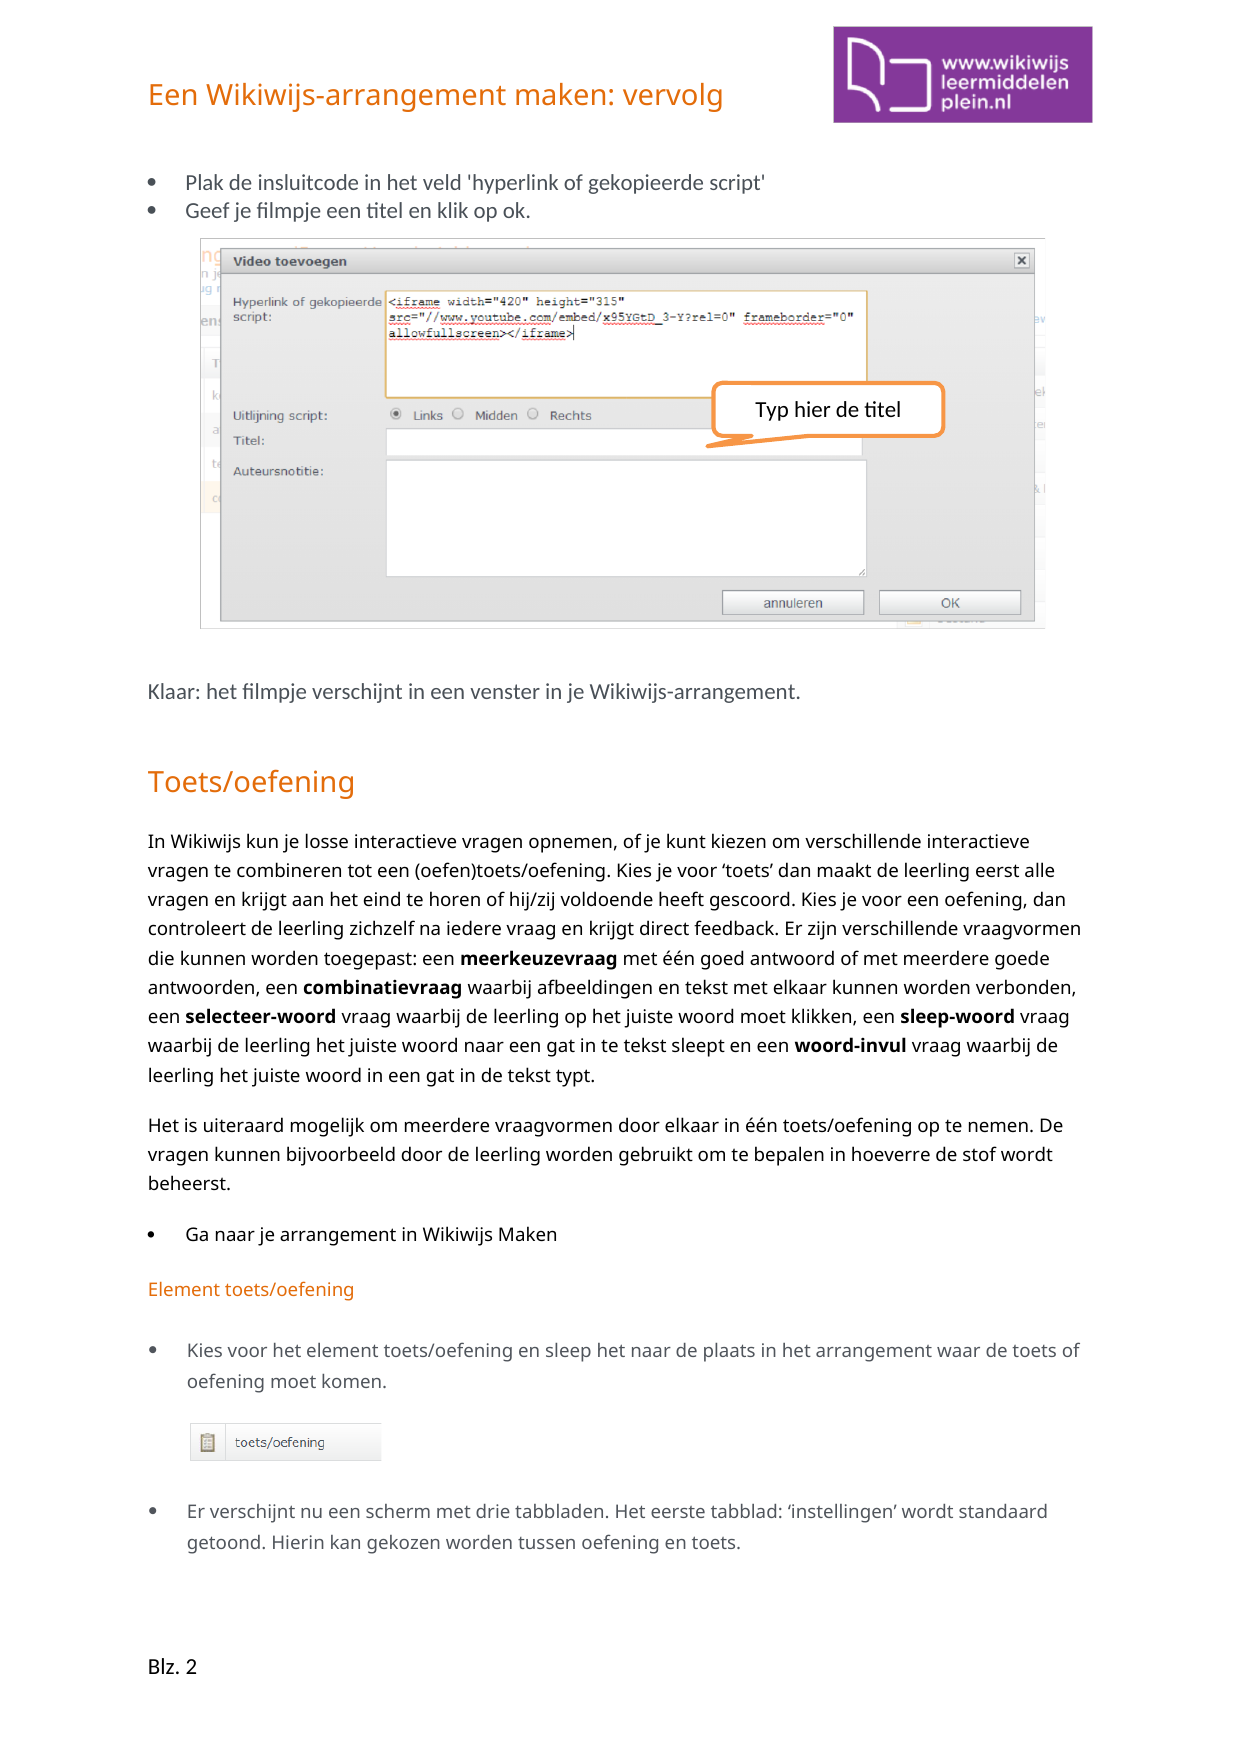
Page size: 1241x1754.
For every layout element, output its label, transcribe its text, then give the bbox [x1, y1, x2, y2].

text Toets/oefening [148, 761, 1093, 801]
text Het is uiteraard mogelijk om meerdere vraagvormen door elkaar in één toets/oefening op te nemen. De vragen kunnen bijvoorbeeld door de leerling worden gebruikt om te bepalen in hoeverre de stof wordt beheerst. [148, 1112, 1093, 1196]
picture [200, 238, 1046, 629]
text In Wikiwijs kun je losse interactieve vragen opnemen, of je kunt kiezen om verschillende interactieve vragen te combineren tot een (oefen)toets/oefening. Kies je voor ‘toets’ dan maakt de leerling eerst alle vragen en krijgt aan het eind te horen of hij/zij voldoende heeft gescoord. Kies je voor een oefening, dan controleert de leerling zichzelf na iedere vraag en krijgt direct feedback. Er zijn verschillende vraagvormen die kunnen worden toegepast: een meerkeuzevraag met één goed antwoord of met meerdere goede antwoorden, een combinatievraag waarbij afbeeldingen en tekst met elkaar kunnen worden verbonden, een selecteer-woord vraag waarbij de leerling op het juiste woord moet klikken, een sleep-woord vraag waarbij de leerling het juiste woord naar een gat in te tekst sleept en een woord-invul vraag waarbij de leerling het juiste woord in een gat in de tekst typt. [148, 828, 1093, 1088]
list Kies voor het element toets/oefening en sleep het naar de plaats in het arrangement waar de toets of oefening moet komen. [149, 1331, 1093, 1394]
picture [186, 1423, 382, 1464]
list Geef je filmpje een titel en klik op ok. [148, 196, 1093, 224]
list Plak de insluitcode in het veld 'hyperlink of gekopieerde script' [148, 168, 1093, 196]
list Er verschijnt nu een scherm met drie tabbladen. Het eerste tabblad: ‘instellingen’ wordt standaard getoond. Hierin kan gekozen worden tussen oefening en toets. [149, 1492, 1093, 1555]
text Element toets/oefening [148, 1271, 1093, 1302]
list Ga naar je arrangement in Wikiwijs Maken [148, 1221, 1093, 1246]
picture [833, 26, 1093, 123]
text Klaar: het filmpje verschijnt in een venster in je Wikiwijs-arrangement. [148, 677, 1093, 705]
